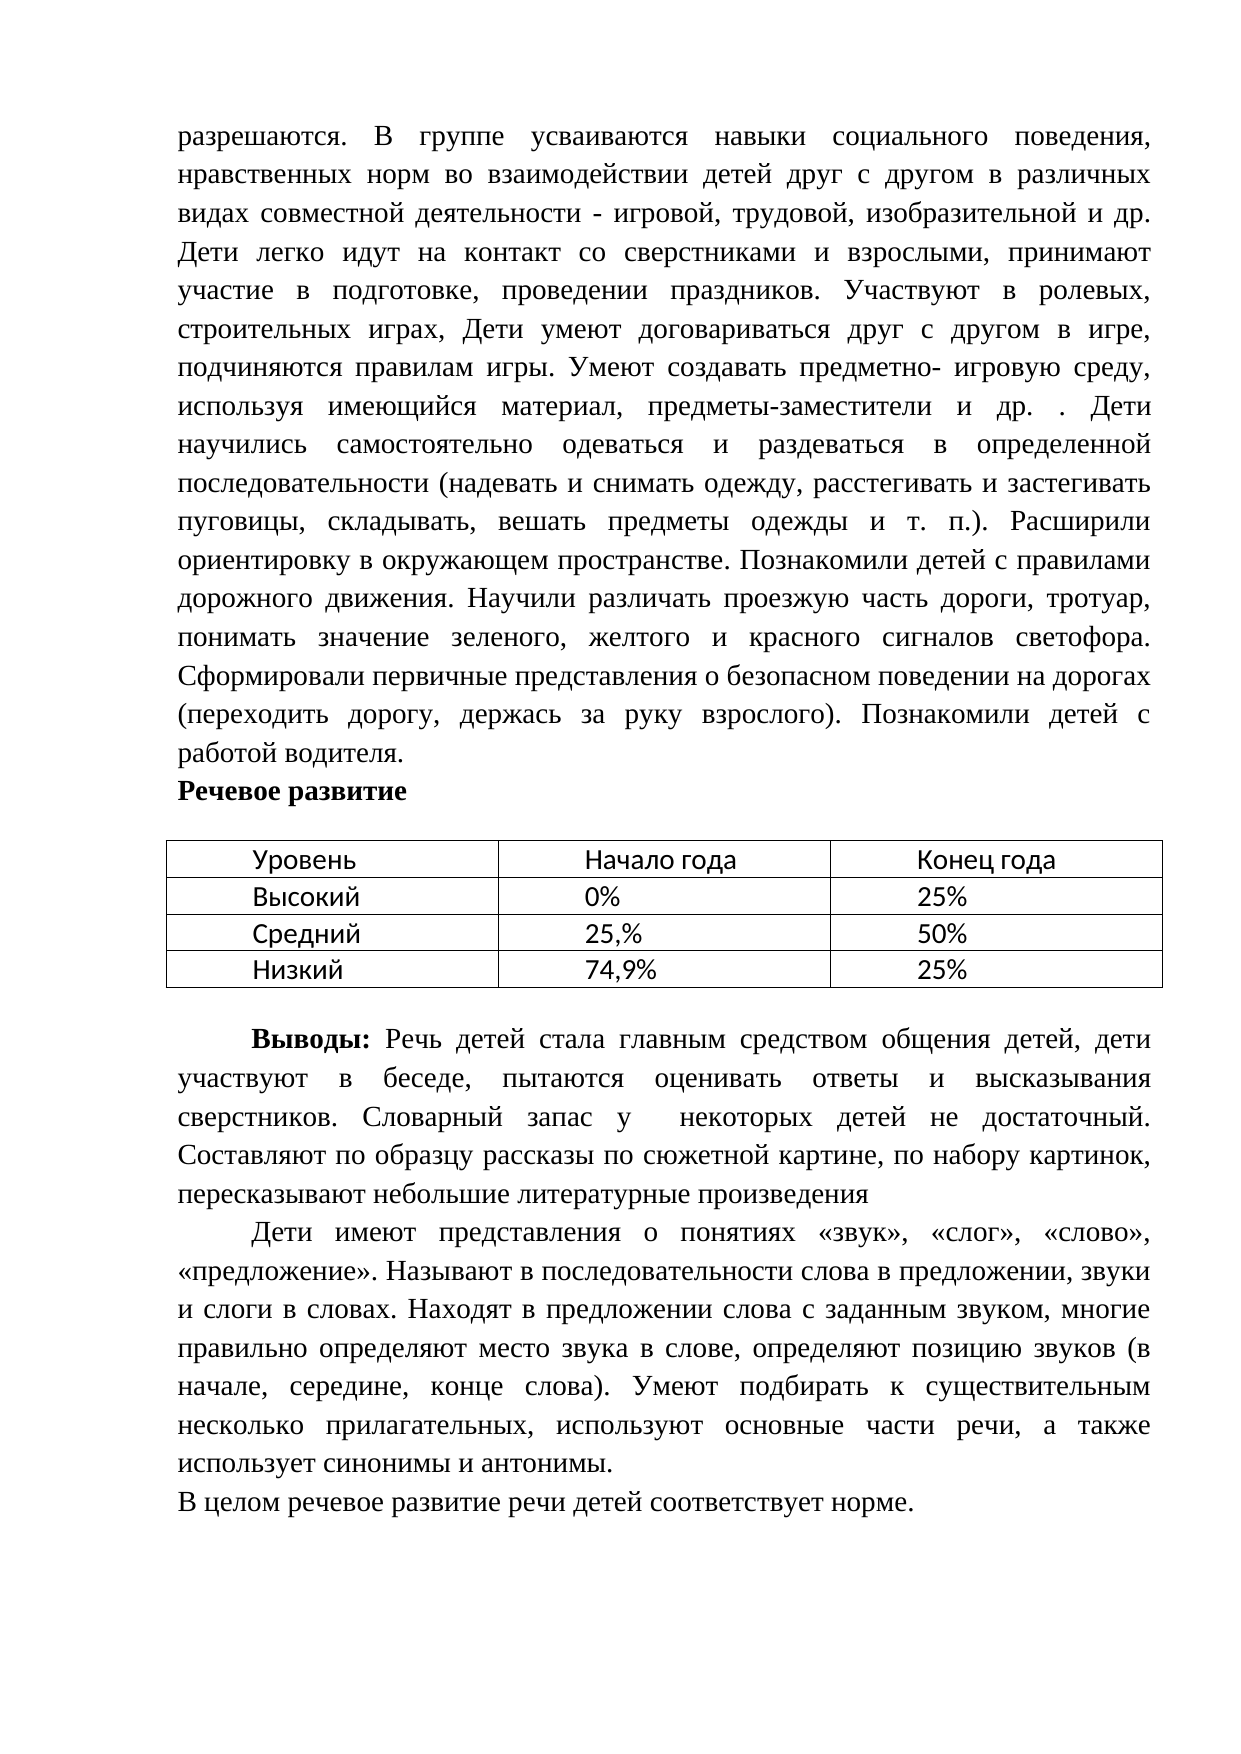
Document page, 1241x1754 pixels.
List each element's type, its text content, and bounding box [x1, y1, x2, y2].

table_cell Низкий [167, 951, 498, 987]
text Речевое развитие [177, 773, 1152, 807]
text Выводы: Речь детей стала главным средством общения детей, дети участвуют в беседе, пытаются оценивать ответы и высказывания сверстников. Словарный запас у некоторых детей не достаточный. Составляют по образцу рассказы по сюжетной картине, по набору картинок, пересказывают небольшие литературные произведения [177, 1022, 1152, 1209]
table_cell Высокий [167, 878, 498, 914]
table_cell 25,% [499, 915, 830, 950]
table_cell 25% [831, 951, 1162, 987]
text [177, 118, 1152, 768]
table_cell Средний [167, 915, 498, 950]
table_cell 74,9% [499, 951, 830, 987]
text В целом речевое развитие речи детей соответствует норме. [177, 1484, 1152, 1518]
table_cell 50% [831, 915, 1162, 950]
table_cell 0% [499, 878, 830, 914]
table_cell 25% [831, 878, 1162, 914]
table_header Уровень [167, 841, 498, 877]
table_header Конец года [831, 841, 1162, 877]
table_header Начало года [499, 841, 830, 877]
text Дети имеют представления о понятиях «звук», «слог», «слово», «предложение». Называют в последовательности слова в предложении, звуки и слоги в словах. Находят в предложении слова с заданным звуком, многие правильно определяют место звука в слове, определяют позицию звуков (в начале, середине, конце слова). Умеют подбирать к существительным несколько прилагательных, используют основные части речи, а также использует синонимы и антонимы. [177, 1214, 1152, 1479]
